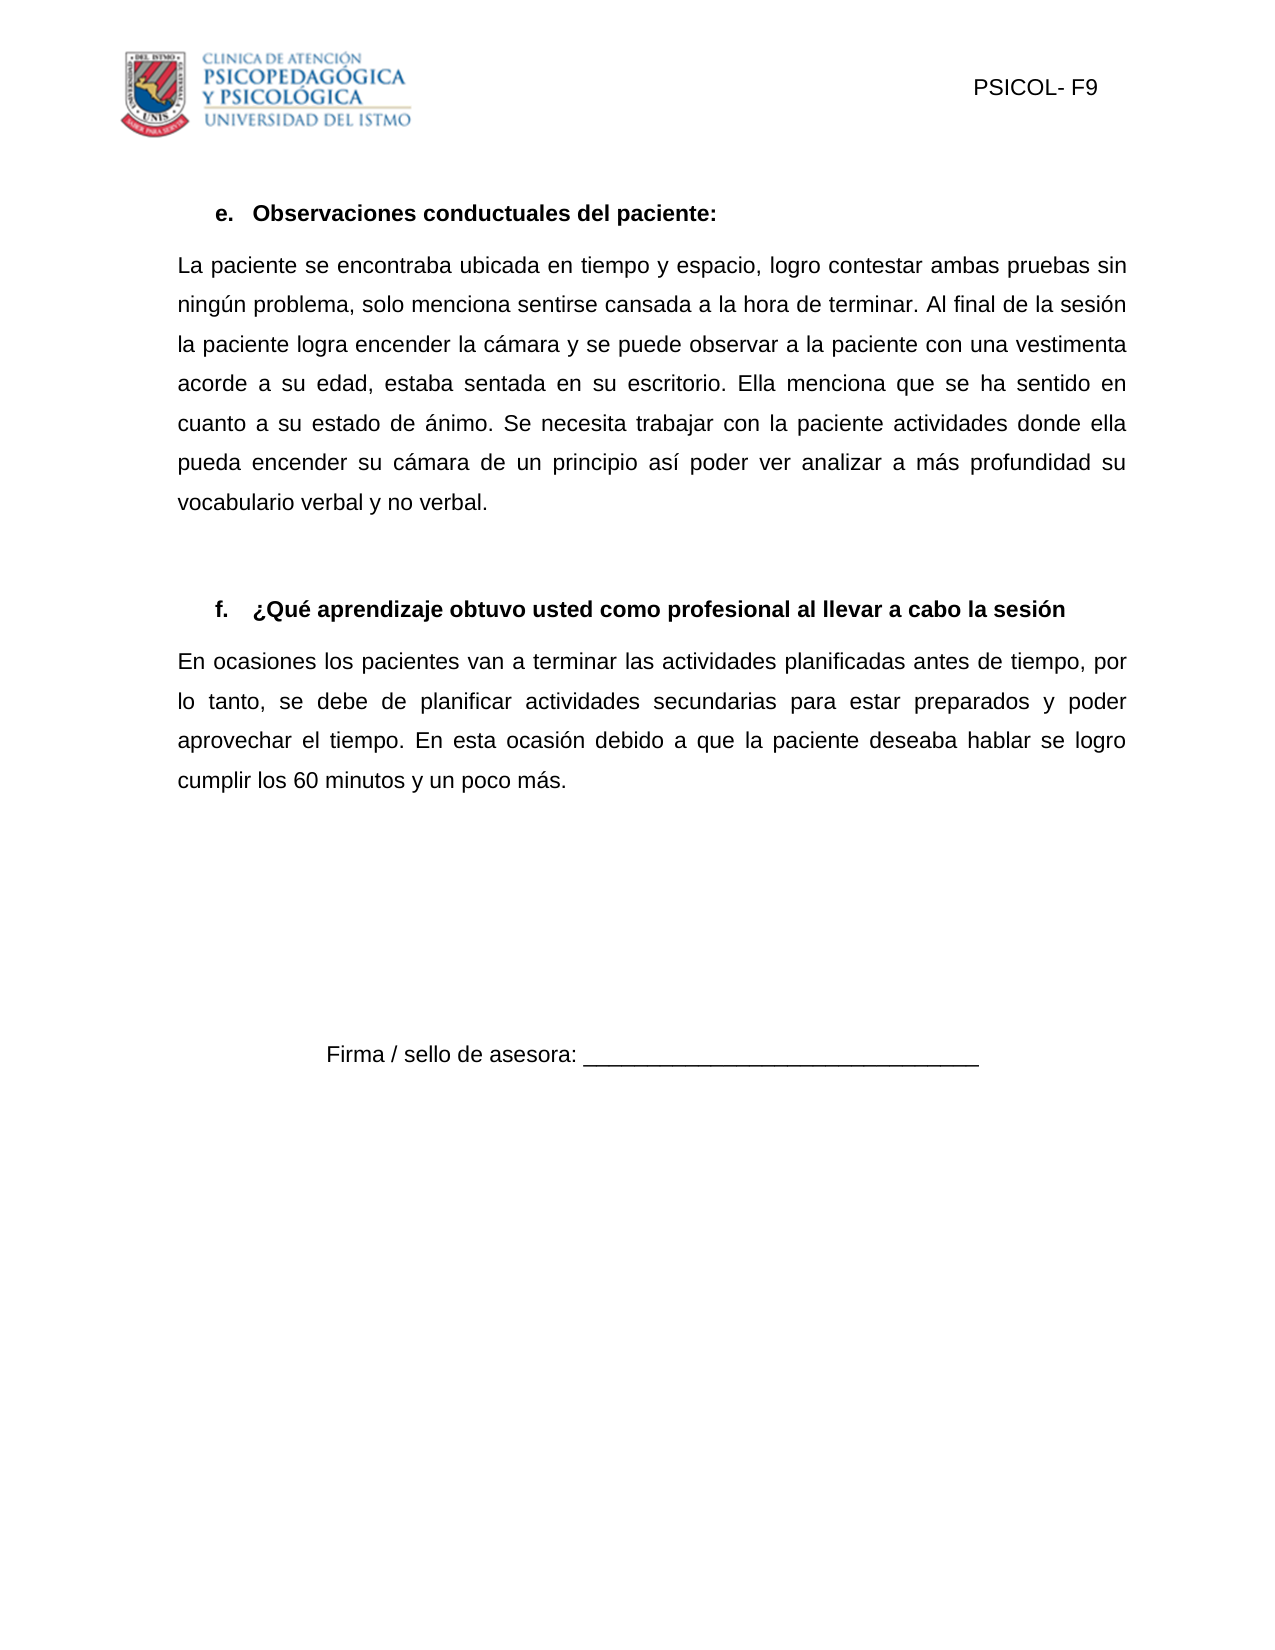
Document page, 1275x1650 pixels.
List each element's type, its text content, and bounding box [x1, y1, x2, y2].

picture [65, 20, 437, 148]
text La paciente se encontraba ubicada en tiempo y espacio, logro contestar ambas pruebas sin ningún problema, solo menciona sentirse cansada a la hora de terminar. Al final de la sesión la paciente logra encender la cámara y se puede observar a la paciente con una vestimenta acorde a su edad, estaba sentada en su escritorio. Ella menciona que se ha sentido en cuanto a su estado de ánimo. Se necesita trabajar con la paciente actividades donde ella pueda encender su cámara de un principio así poder ver analizar a más profundidad su vocabulario verbal y no verbal. [177, 252, 1127, 515]
list ¿Qué aprendizaje obtuvo usted como profesional al llevar a cabo la sesión [215, 596, 1127, 622]
list Observaciones conductuales del paciente: [215, 200, 1127, 226]
text Firma / sello de asesora: _______________________________ [177, 1041, 1127, 1067]
text En ocasiones los pacientes van a terminar las actividades planificadas antes de tiempo, por lo tanto, se debe de planificar actividades secundarias para estar preparados y poder aprovechar el tiempo. En esta ocasión debido a que la paciente deseaba hablar se logro cumplir los 60 minutos y un poco más. [177, 648, 1127, 911]
